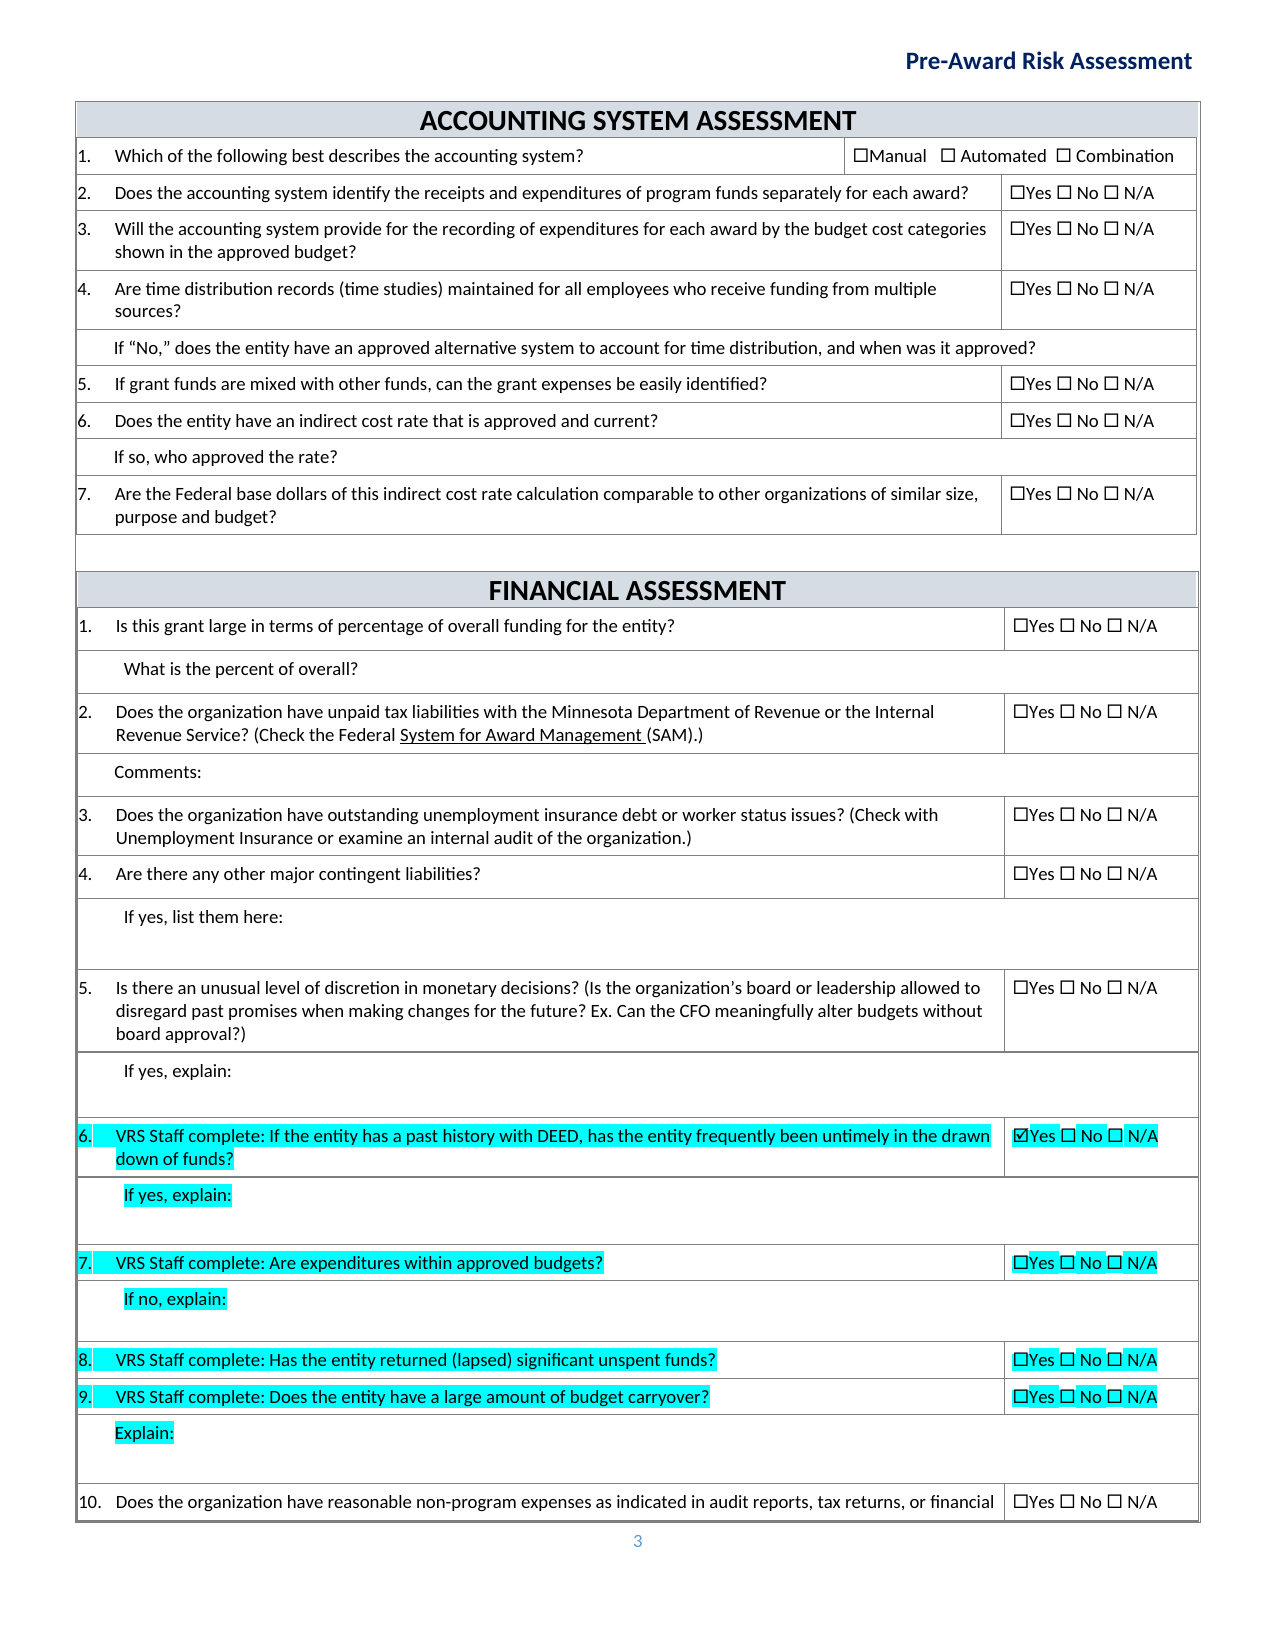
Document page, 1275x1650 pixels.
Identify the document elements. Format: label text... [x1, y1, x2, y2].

table_header accounting system assessment [76, 102, 1200, 1522]
